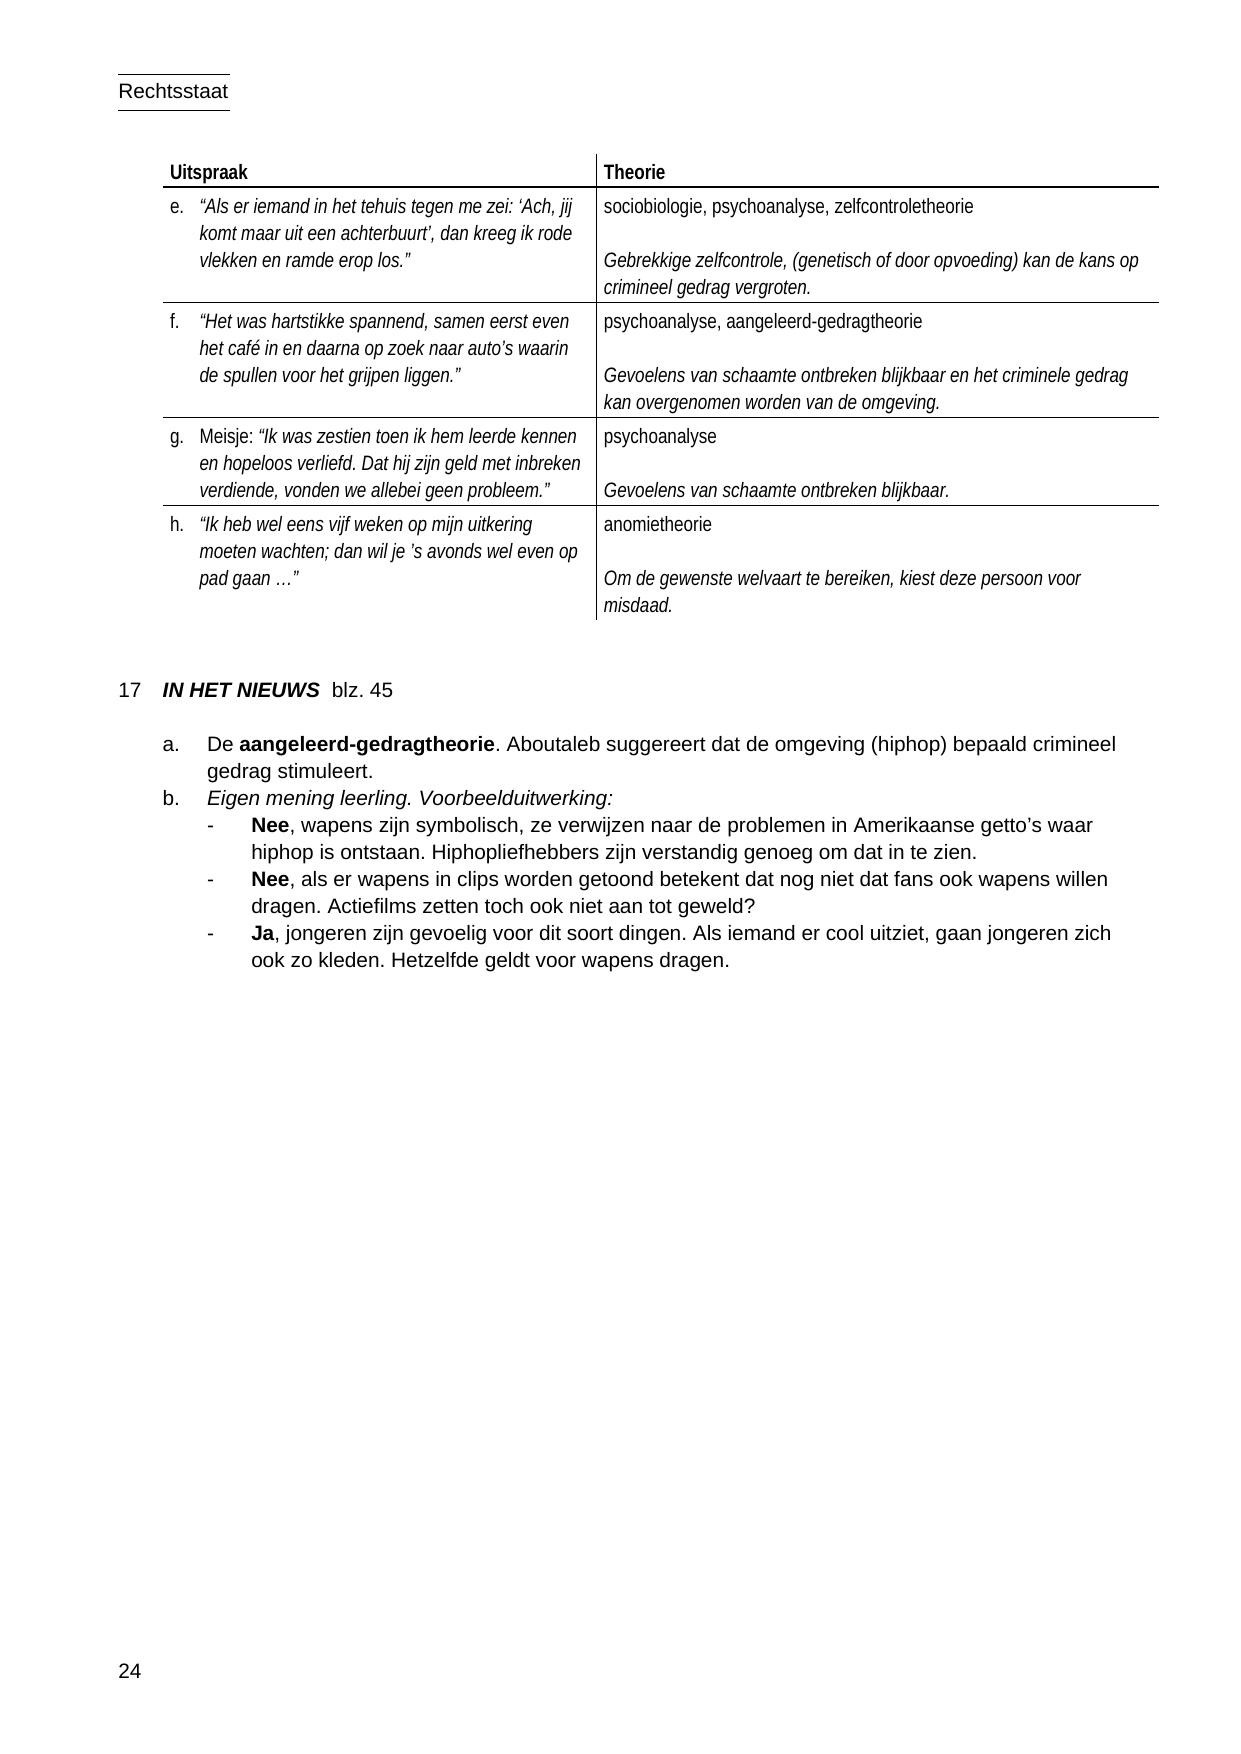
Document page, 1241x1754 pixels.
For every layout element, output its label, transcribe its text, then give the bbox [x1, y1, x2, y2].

table_cell psychoanalyse Gevoelens van schaamte ontbreken blijkbaar. [597, 418, 1159, 505]
text - Nee, als er wapens in clips worden getoond betekent dat nog niet dat fans ook wapens willen dragen. Actiefilms zetten toch ook niet aan tot geweld? [207, 864, 1122, 918]
text - Ja, jongeren zijn gevoelig voor dit soort dingen. Als iemand er cool uitziet, gaan jongeren zich ook zo kleden. Hetzelfde geldt voor wapens dragen. [207, 918, 1122, 972]
text a. De aangeleerd-gedragtheorie. Aboutaleb suggereert dat de omgeving (hiphop) bepaald crimineel gedrag stimuleert. [162, 728, 1122, 783]
text 17 in HET NIEUWS blz. 45 [118, 674, 1122, 701]
text b. Eigen mening leerling. Voorbeelduitwerking: [162, 783, 1122, 810]
table_cell e. “Als er iemand in het tehuis tegen me zei: ‘Ach, jij komt maar uit een achterbuurt’, dan kreeg ik rode vlekken en ramde erop los.” [163, 188, 596, 302]
text - Nee, wapens zijn symbolisch, ze verwijzen naar de problemen in Amerikaanse getto’s waar hiphop is ontstaan. Hiphopliefhebbers zijn verstandig genoeg om dat in te zien. [207, 810, 1122, 864]
table_cell f. “Het was hartstikke spannend, samen eerst even het café in en daarna op zoek naar auto’s waarin de spullen voor het grijpen liggen.” [163, 303, 596, 417]
table_header Uitspraak [163, 154, 596, 186]
table_cell g. Meisje: “Ik was zestien toen ik hem leerde kennen en hopeloos verliefd. Dat hij zijn geld met inbreken verdiende, vonden we allebei geen probleem.” [163, 418, 596, 505]
table_cell sociobiologie, psychoanalyse, zelfcontroletheorie Gebrekkige zelfcontrole, (genetisch of door opvoeding) kan de kans op crimineel gedrag vergroten. [597, 188, 1159, 302]
table_cell h. “Ik heb wel eens vijf weken op mijn uitkering moeten wachten; dan wil je ’s avonds wel even op pad gaan …” [163, 506, 596, 620]
table_header Theorie [597, 154, 1159, 186]
table_cell psychoanalyse, aangeleerd-gedragtheorie Gevoelens van schaamte ontbreken blijkbaar en het criminele gedrag kan overgenomen worden van de omgeving. [597, 303, 1159, 417]
table_cell anomietheorie Om de gewenste welvaart te bereiken, kiest deze persoon voor misdaad. [597, 506, 1159, 620]
